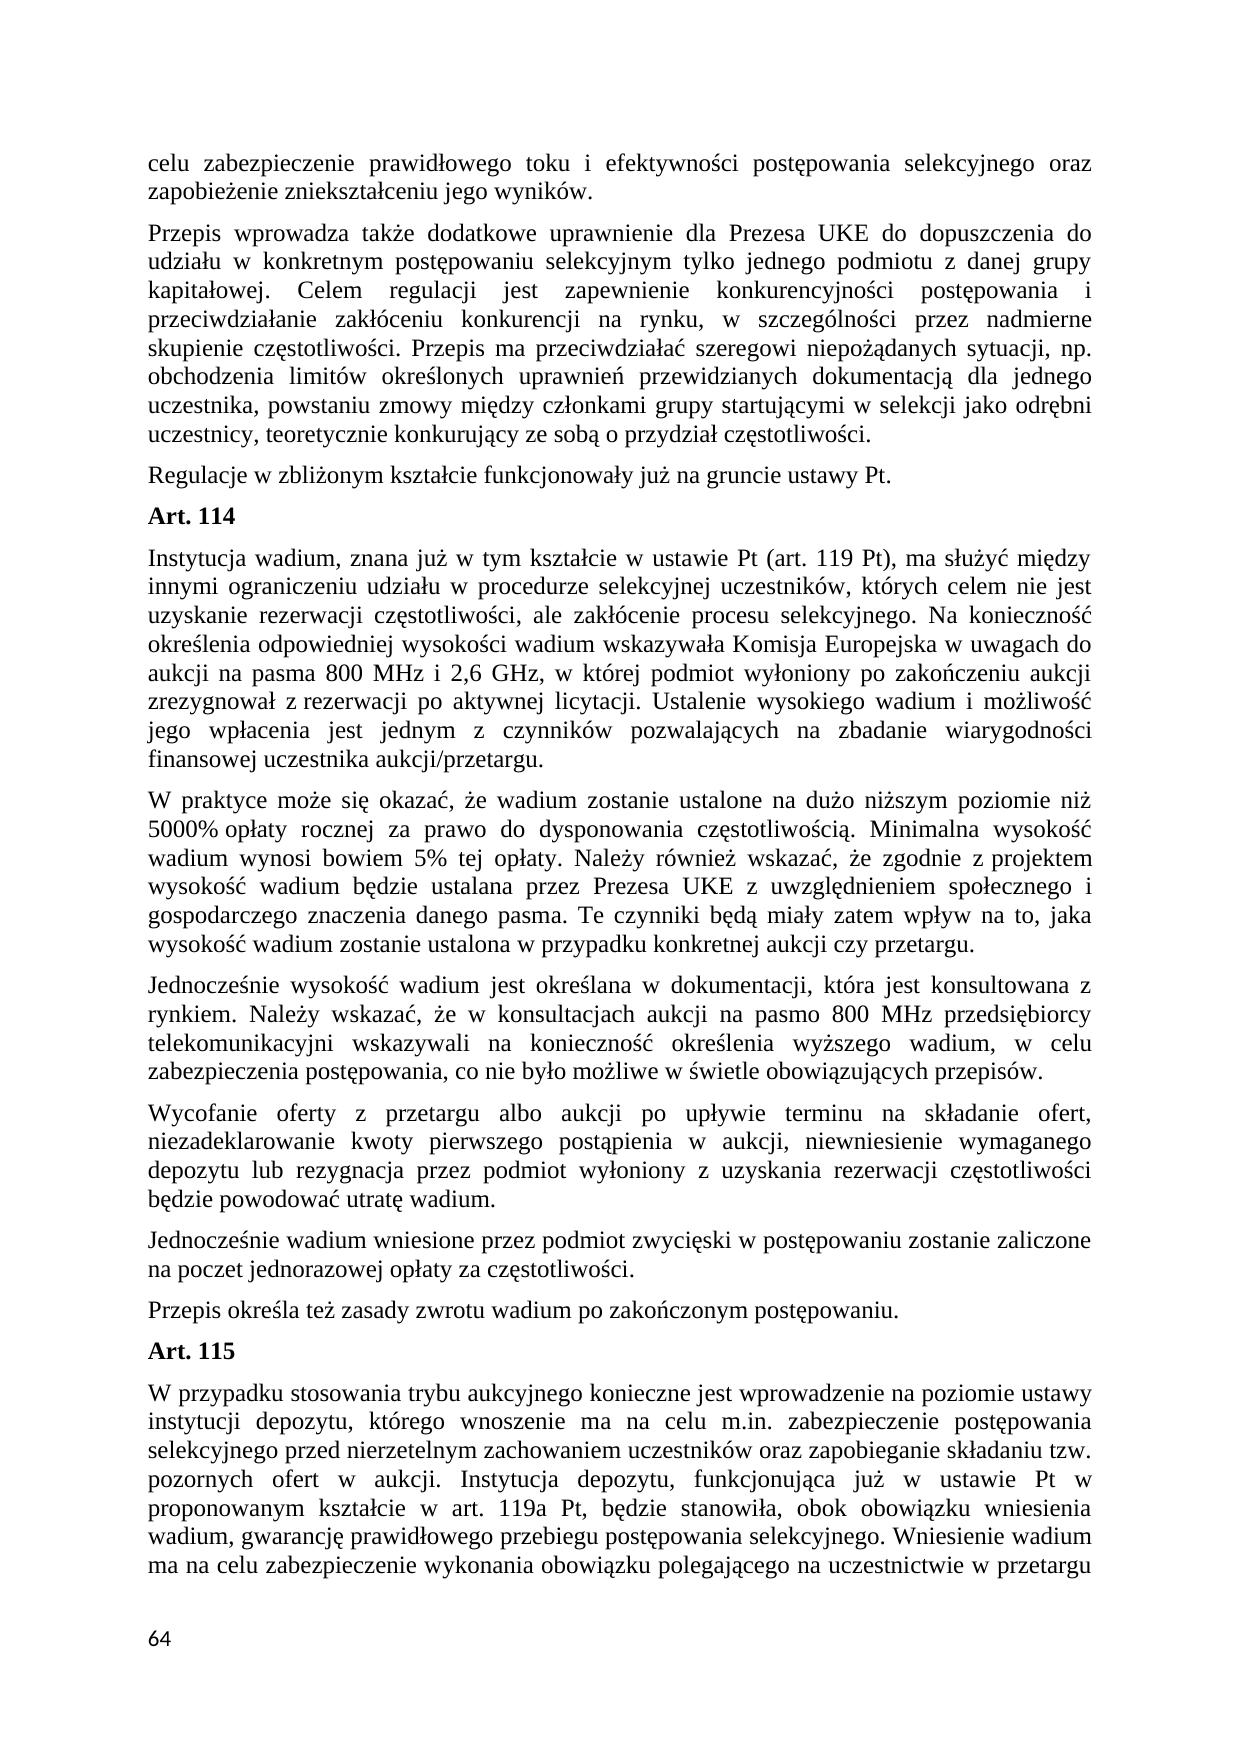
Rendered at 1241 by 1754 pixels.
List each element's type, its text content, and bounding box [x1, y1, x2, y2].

text Art. 115 [148, 1336, 1093, 1365]
text Przepis wprowadza także dodatkowe uprawnienie dla Prezesa UKE do dopuszczenia do udziału w konkretnym postępowaniu selekcyjnym tylko jednego podmiotu z danej grupy kapitałowej. Celem regulacji jest zapewnienie konkurencyjności postępowania i przeciwdziałanie zakłóceniu konkurencji na rynku, w szczególności przez nadmierne skupienie częstotliwości. Przepis ma przeciwdziałać szeregowi niepożądanych sytuacji, np. obchodzenia limitów określonych uprawnień przewidzianych dokumentacją dla jednego uczestnika, powstaniu zmowy między członkami grupy startującymi w selekcji jako odrębni uczestnicy, teoretycznie konkurujący ze sobą o przydział częstotliwości. [148, 218, 1093, 448]
text Regulacje w zbliżonym kształcie funkcjonowały już na gruncie ustawy Pt. [148, 460, 1093, 489]
text Jednocześnie wadium wniesione przez podmiot zwycięski w postępowaniu zostanie zaliczone na poczet jednorazowej opłaty za częstotliwości. [148, 1225, 1093, 1283]
text Art. 114 [148, 501, 1093, 530]
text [148, 148, 1093, 205]
text Instytucja wadium, znana już w tym kształcie w ustawie Pt (art. 119 Pt), ma służyć między innymi ograniczeniu udziału w procedurze selekcyjnej uczestników, których celem nie jest uzyskanie rezerwacji częstotliwości, ale zakłócenie procesu selekcyjnego. Na konieczność określenia odpowiedniej wysokości wadium wskazywała Komisja Europejska w uwagach do aukcji na pasma 800 MHz i 2,6 GHz, w której podmiot wyłoniony po zakończeniu aukcji zrezygnował z rezerwacji po aktywnej licytacji. Ustalenie wysokiego wadium i możliwość jego wpłacenia jest jednym z czynników pozwalających na zbadanie wiarygodności finansowej uczestnika aukcji/przetargu. [148, 543, 1093, 773]
text Jednocześnie wysokość wadium jest określana w dokumentacji, która jest konsultowana z rynkiem. Należy wskazać, że w konsultacjach aukcji na pasmo 800 MHz przedsiębiorcy telekomunikacyjni wskazywali na konieczność określenia wyższego wadium, w celu zabezpieczenia postępowania, co nie było możliwe w świetle obowiązujących przepisów. [148, 970, 1093, 1085]
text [148, 1378, 1093, 1579]
text Wycofanie oferty z przetargu albo aukcji po upływie terminu na składanie ofert, niezadeklarowanie kwoty pierwszego postąpienia w aukcji, niewniesienie wymaganego depozytu lub rezygnacja przez podmiot wyłoniony z uzyskania rezerwacji częstotliwości będzie powodować utratę wadium. [148, 1098, 1093, 1213]
text W praktyce może się okazać, że wadium zostanie ustalone na dużo niższym poziomie niż 5000% opłaty rocznej za prawo do dysponowania częstotliwością. Minimalna wysokość wadium wynosi bowiem 5% tej opłaty. Należy również wskazać, że zgodnie z projektem wysokość wadium będzie ustalana przez Prezesa UKE z uwzględnieniem społecznego i gospodarczego znaczenia danego pasma. Te czynniki będą miały zatem wpływ na to, jaka wysokość wadium zostanie ustalona w przypadku konkretnej aukcji czy przetargu. [148, 785, 1093, 958]
text Przepis określa też zasady zwrotu wadium po zakończonym postępowaniu. [148, 1295, 1093, 1324]
